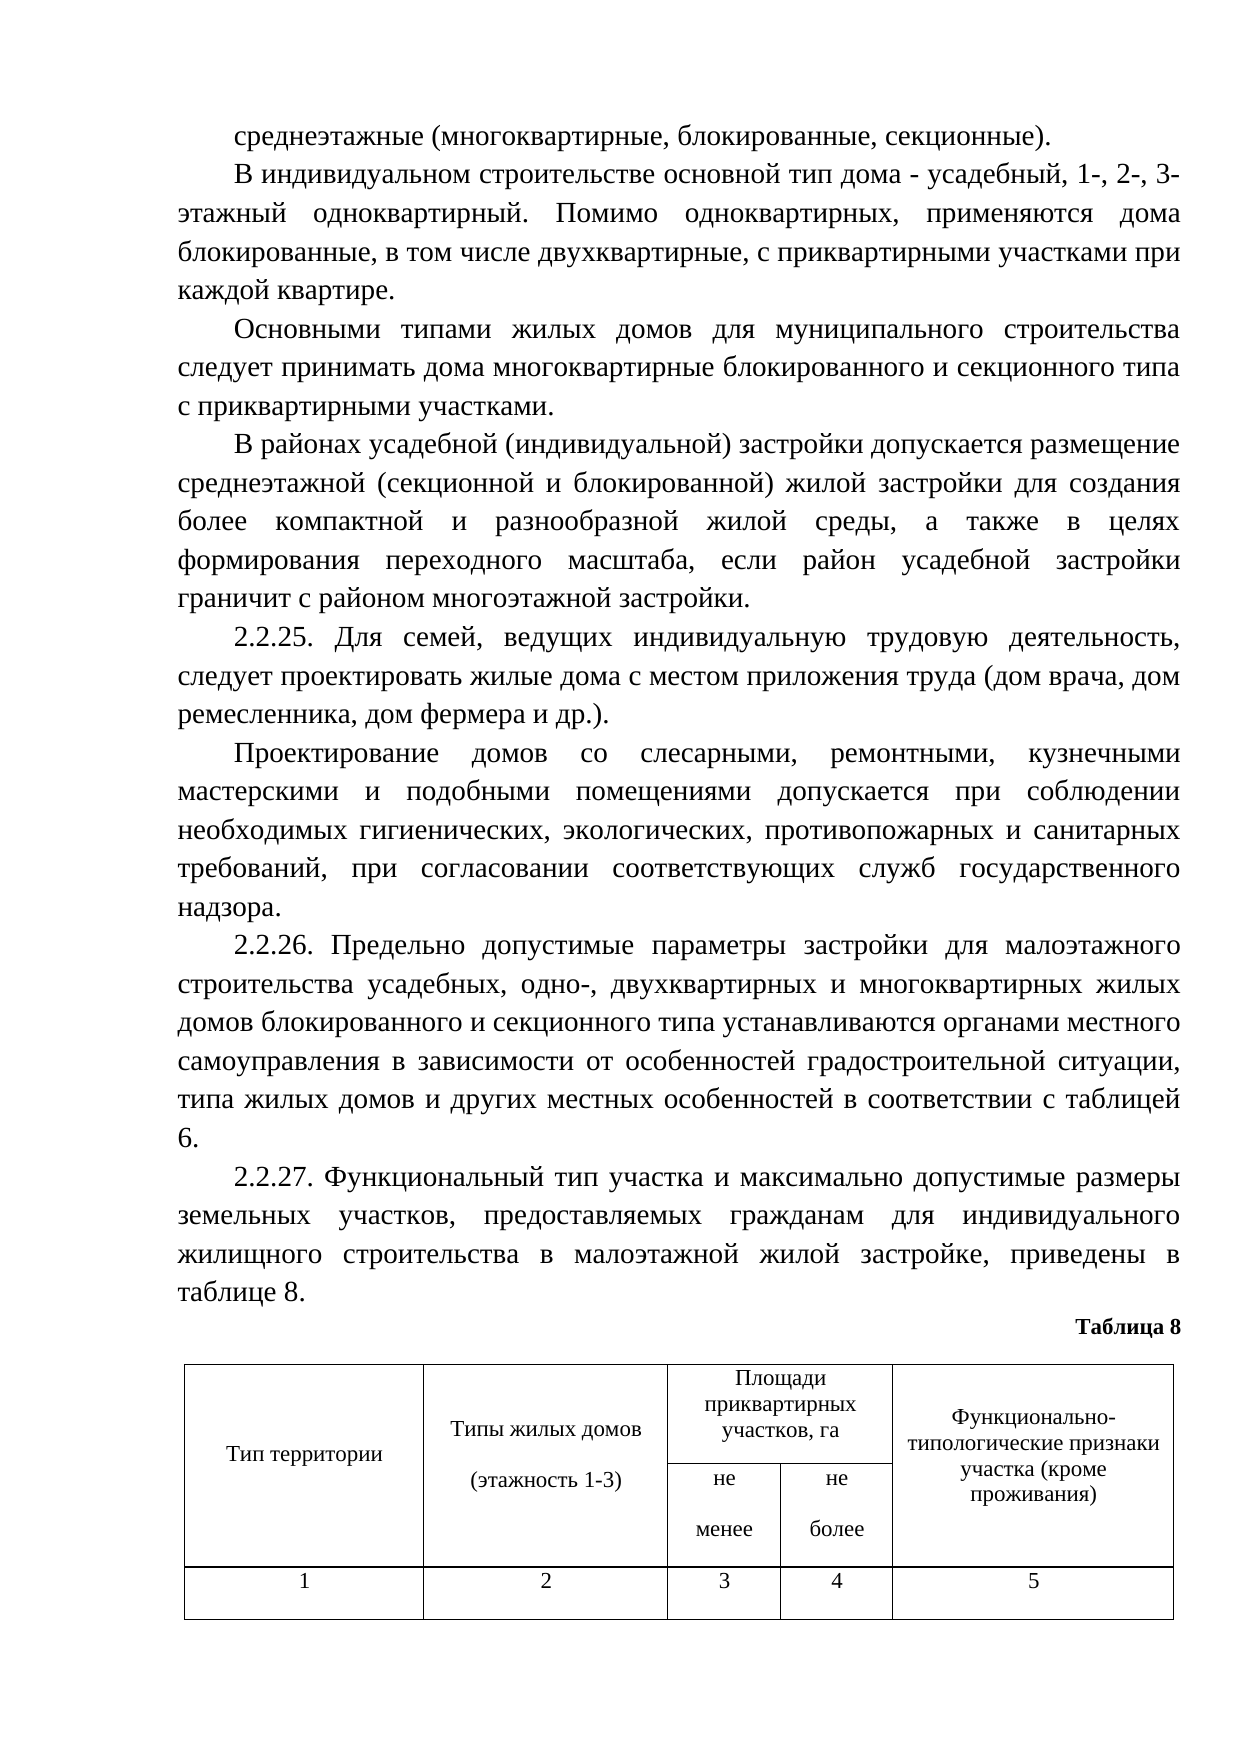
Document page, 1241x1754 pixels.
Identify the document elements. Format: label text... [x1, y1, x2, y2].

text Таблица 8 [177, 1313, 1181, 1339]
text В индивидуальном строительстве основной тип дома - усадебный, 1-, 2-, 3-этажный одноквартирный. Помимо одноквартирных, применяются дома блокированные, в том числе двухквартирные, с приквартирными участками при каждой квартире. [177, 157, 1181, 306]
table_cell не менее [668, 1464, 780, 1566]
table_cell 1 [185, 1568, 423, 1618]
text среднеэтажные (многоквартирные, блокированные, секционные). [177, 118, 1181, 152]
text В районах усадебной (индивидуальной) застройки допускается размещение среднеэтажной (секционной и блокированной) жилой застройки для создания более компактной и разнообразной жилой среды, а также в целях формирования переходного масштаба, если район усадебной застройки граничит с районом многоэтажной застройки. [177, 426, 1181, 614]
table_cell 4 [781, 1568, 892, 1618]
text Основными типами жилых домов для муниципального строительства следует принимать дома многоквартирные блокированного и секционного типа с приквартирными участками. [177, 311, 1181, 421]
text 2.2.26. Предельно допустимые параметры застройки для малоэтажного строительства усадебных, одно-, двухквартирных и многоквартирных жилых домов блокированного и секционного типа устанавливаются органами местного самоуправления в зависимости от особенностей градостроительной ситуации, типа жилых домов и других местных особенностей в соответствии с таблицей 6. [177, 927, 1181, 1154]
table_header Тип территории [185, 1365, 423, 1566]
table_header Типы жилых домов (этажность 1-3) [424, 1365, 667, 1566]
table_cell 2 [424, 1568, 667, 1618]
table_cell 3 [668, 1568, 780, 1618]
text 2.2.27. Функциональный тип участка и максимально допустимые размеры земельных участков, предоставляемых гражданам для индивидуального жилищного строительства в малоэтажной жилой застройке, приведены в таблице 8. [177, 1159, 1181, 1308]
table_cell не более [781, 1464, 892, 1566]
table_cell 5 [893, 1568, 1173, 1618]
table_header Площади приквартирных участков, га [668, 1365, 892, 1463]
text 2.2.25. Для семей, ведущих индивидуальную трудовую деятельность, следует проектировать жилые дома с местом приложения труда (дом врача, дом ремесленника, дом фермера и др.). [177, 619, 1181, 730]
text Проектирование домов со слесарными, ремонтными, кузнечными мастерскими и подобными помещениями допускается при соблюдении необходимых гигиенических, экологических, противопожарных и санитарных требований, при согласовании соответствующих служб государственного надзора. [177, 735, 1181, 922]
table_header Функционально-типологические признаки участка (кроме проживания) [893, 1365, 1173, 1566]
